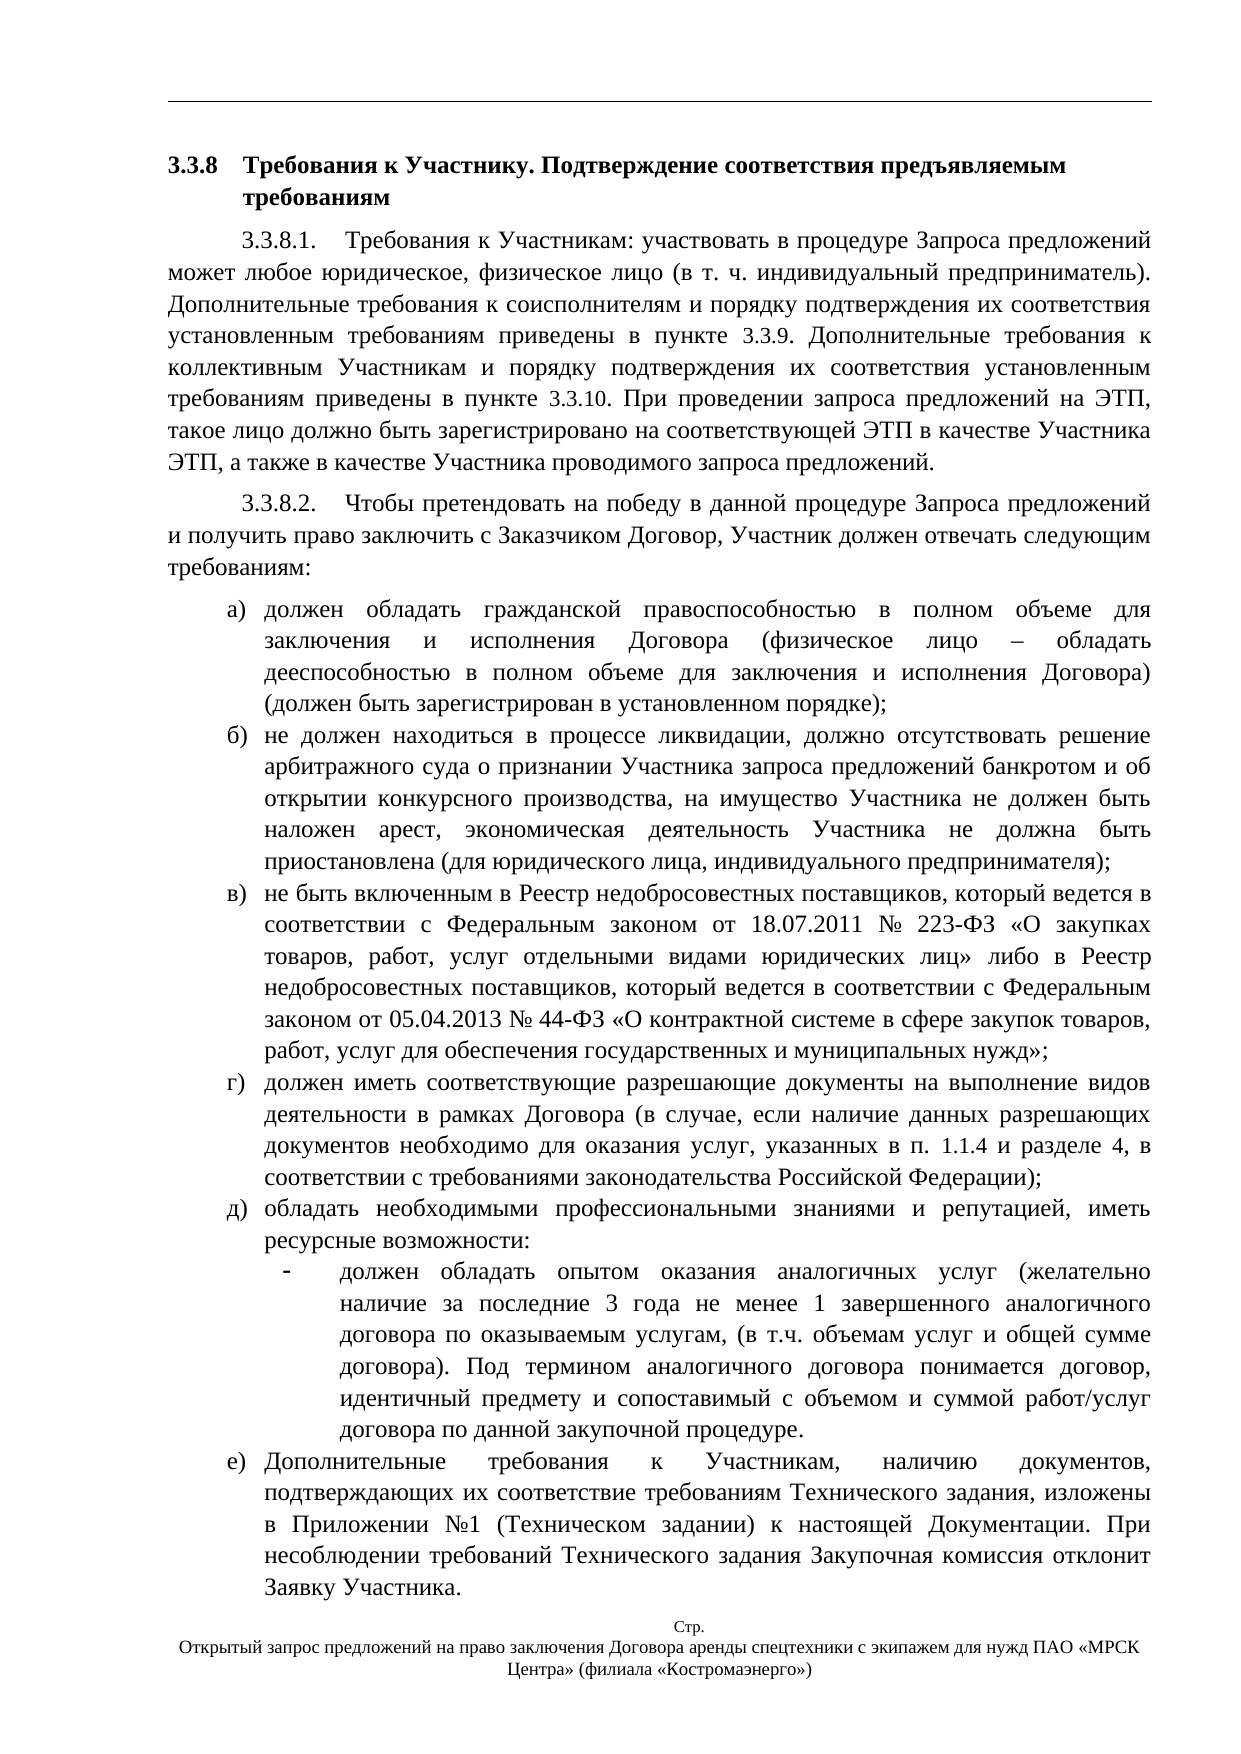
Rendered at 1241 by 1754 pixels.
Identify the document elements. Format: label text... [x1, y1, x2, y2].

list должен обладать опытом оказания аналогичных услуг (желательно наличие за последние 3 года не менее 1 завершенного аналогичного договора по оказываемым услугам, (в т.ч. объемам услуг и общей сумме договора). Под термином аналогичного договора понимается договор, идентичный предмету и сопоставимый с объемом и суммой работ/услуг договора по данной закупочной процедуре. [282, 1256, 1152, 1443]
list обладать необходимыми профессиональными знаниями и репутацией, иметь ресурсные возможности: [227, 1193, 1152, 1254]
list Дополнительные требования к Участникам, наличию документов, подтверждающих их соответствие требованиям Технического задания, изложены в Приложении №1 (Техническом задании) к настоящей Документации. При несоблюдении требований Технического задания Закупочная комиссия отклонит Заявку Участника. [227, 1446, 1152, 1601]
subtitle Требования к Участнику. Подтверждение соответствия предъявляемым требованиям [168, 150, 1152, 210]
list Чтобы претендовать на победу в данной процедуре Запроса предложений и получить право заключить с Заказчиком Договор, Участник должен отвечать следующим требованиям: [168, 488, 1152, 580]
list Требования к Участникам: участвовать в процедуре Запроса предложений может любое юридическое, физическое лицо (в т. ч. индивидуальный предприниматель). Дополнительные требования к соисполнителям и порядку подтверждения их соответствия установленным требованиям приведены в пункте 3.3.9. Дополнительные требования к коллективным Участникам и порядку подтверждения их соответствия установленным требованиям приведены в пункте 3.3.10. При проведении запроса предложений на ЭТП, такое лицо должно быть зарегистрировано на соответствующей ЭТП в качестве Участника ЭТП, а также в качестве Участника проводимого запроса предложений. [168, 226, 1152, 475]
list не должен находиться в процессе ликвидации, должно отсутствовать решение арбитражного суда о признании Участника запроса предложений банкротом и об открытии конкурсного производства, на имущество Участника не должен быть наложен арест, экономическая деятельность Участника не должна быть приостановлена (для юридического лица, индивидуального предпринимателя); [227, 720, 1152, 875]
list должен иметь соответствующие разрешающие документы на выполнение видов деятельности в рамках Договора (в случае, если наличие данных разрешающих документов необходимо для оказания услуг, указанных в п. 1.1.4 и разделе 4, в соответствии с требованиями законодательства Российской Федерации); [227, 1067, 1152, 1191]
list не быть включенным в Реестр недобросовестных поставщиков, который ведется в соответствии с Федеральным законом от 18.07.2011 № 223-ФЗ «О закупках товаров, работ, услуг отдельными видами юридических лиц» либо в Реестр недобросовестных поставщиков, который ведется в соответствии с Федеральным законом от 05.04.2013 № 44-ФЗ «О контрактной системе в сфере закупок товаров, работ, услуг для обеспечения государственных и муниципальных нужд»; [227, 878, 1152, 1064]
list должен обладать гражданской правоспособностью в полном объеме для заключения и исполнения Договора (физическое лицо – обладать дееспособностью в полном объеме для заключения и исполнения Договора) (должен быть зарегистрирован в установленном порядке); [227, 594, 1152, 717]
